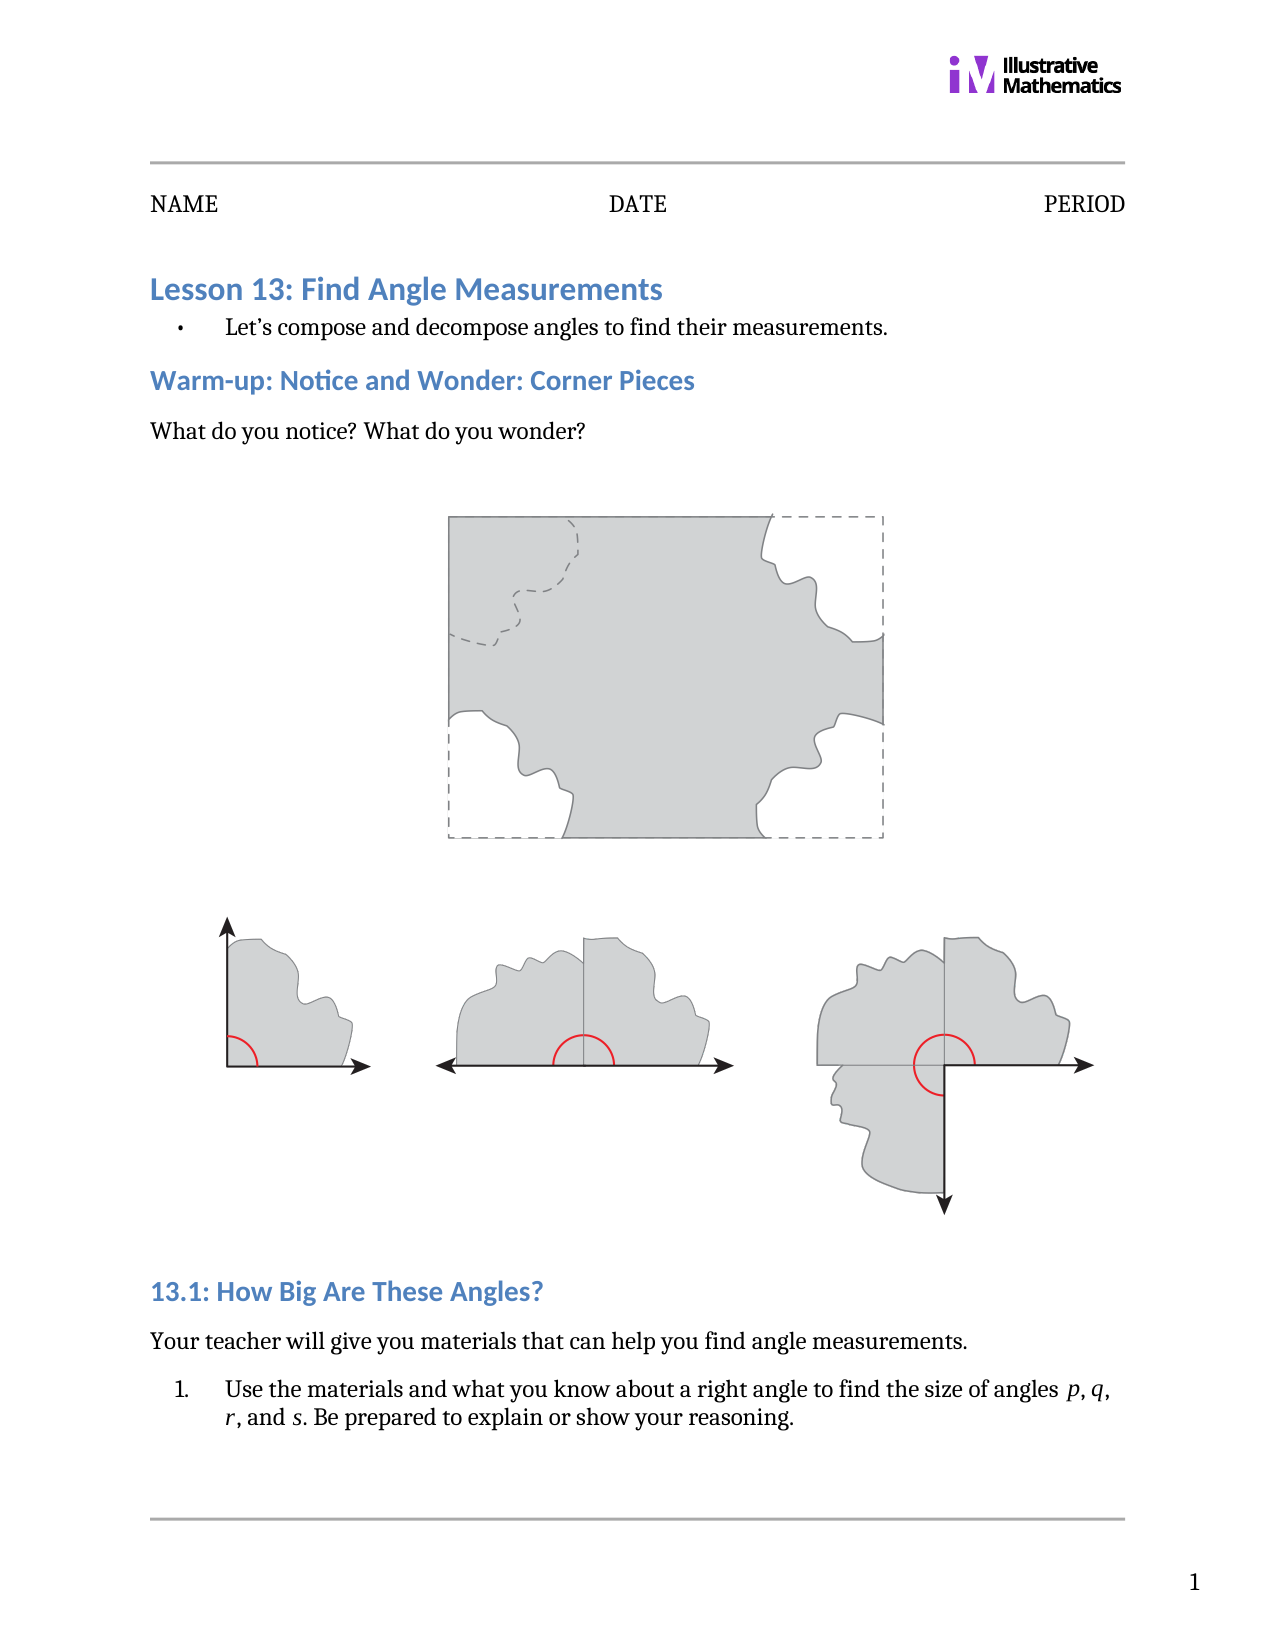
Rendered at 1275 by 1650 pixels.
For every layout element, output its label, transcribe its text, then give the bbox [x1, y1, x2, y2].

picture [168, 464, 1144, 1252]
list Let’s compose and decompose angles to find their measurements. [175, 313, 1125, 342]
subtitle 13.1: How Big Are These Angles? [150, 1273, 1125, 1308]
list Use the materials and what you know about a right angle to find the size of angles , , , and . Be prepared to explain or show your reasoning. [175, 1374, 1125, 1432]
text Your teacher will give you materials that can help you find angle measurements. [150, 1327, 1125, 1356]
picture [949, 55, 1121, 93]
subtitle Warm-up: Notice and Wonder: Corner Pieces [150, 362, 1125, 398]
text What do you notice? What do you wonder? [150, 417, 1125, 446]
subtitle Lesson 13: Find Angle Measurements [150, 268, 1125, 309]
